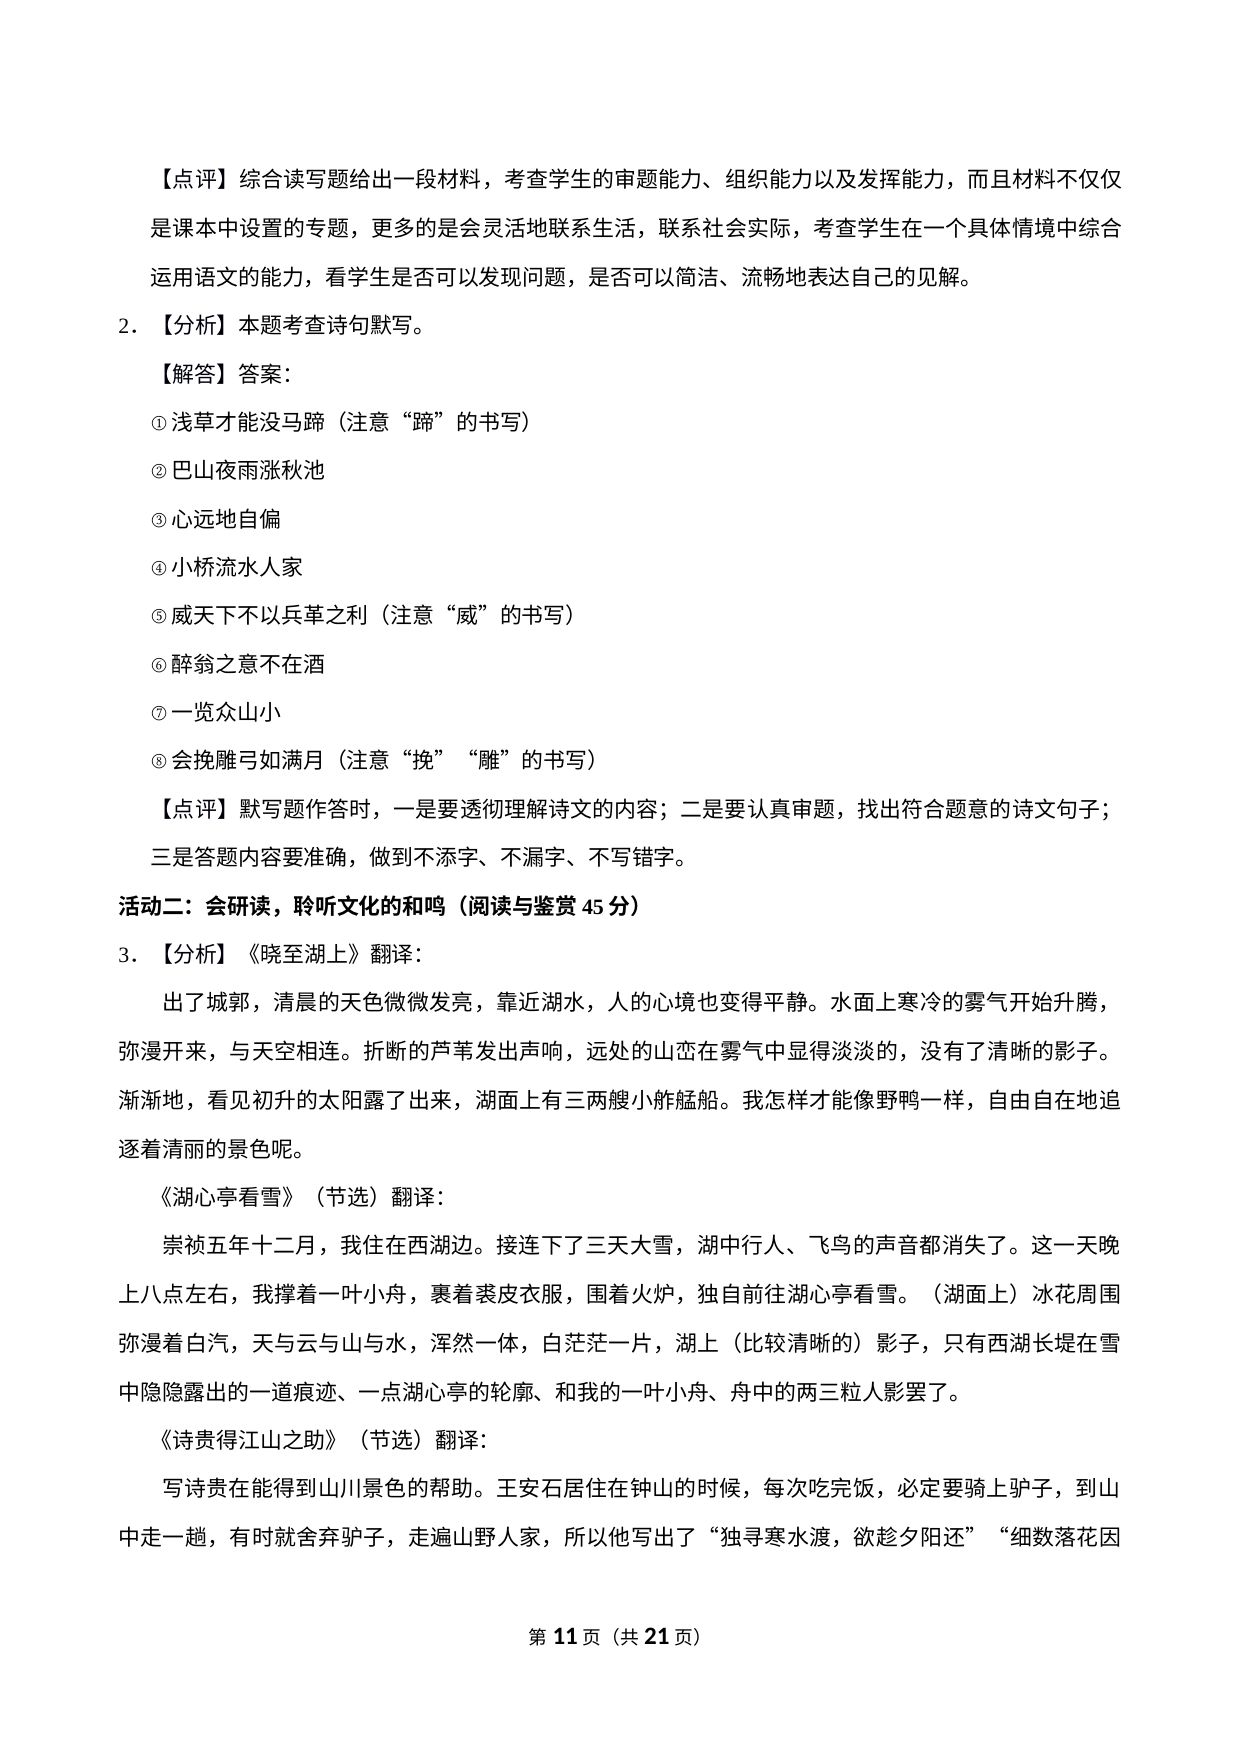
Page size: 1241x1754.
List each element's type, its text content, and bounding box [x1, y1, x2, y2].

text ⑤威天下不以兵革之利（注意“威”的书写） [151, 598, 1122, 630]
text 《湖心亭看雪》（节选）翻译： [151, 1179, 1122, 1212]
text 崇祯五年十二月，我住在西湖边。接连下了三天大雪，湖中行人、飞鸟的声音都消失了。这一天晚上八点左右，我撑着一叶小舟，裹着裘皮衣服，围着火炉，独自前往湖心亭看雪。（湖面上）冰花周围弥漫着白汽，天与云与山与水，浑然一体，白茫茫一片，湖上（比较清晰的）影子，只有西湖长堤在雪中隐隐露出的一道痕迹、一点湖心亭的轮廓、和我的一叶小舟、舟中的两三粒人影罢了。 [118, 1228, 1122, 1407]
text ⑥醉翁之意不在酒 [151, 646, 1122, 679]
text 【点评】默写题作答时，一是要透彻理解诗文的内容；二是要认真审题，找出符合题意的诗文句子；三是答题内容要准确，做到不添字、不漏字、不写错字。 [151, 791, 1122, 872]
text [118, 1471, 1122, 1552]
text ③心远地自偏 [151, 501, 1122, 534]
text 《诗贵得江山之助》（节选）翻译： [151, 1422, 1122, 1455]
text 3．【分析】《晓至湖上》翻译： [118, 937, 1122, 969]
text ⑧会挽雕弓如满月（注意“挽”“雕”的书写） [151, 743, 1122, 775]
text 2．【分析】本题考查诗句默写。 [118, 308, 1122, 340]
text 【解答】答案： [151, 356, 1122, 389]
text ①浅草才能没马蹄（注意“蹄”的书写） [151, 404, 1122, 437]
text 活动二：会研读，聆听文化的和鸣（阅读与鉴赏45分） [118, 888, 1122, 921]
text ②巴山夜雨涨秋池 [151, 453, 1122, 485]
text ⑦一览众山小 [151, 694, 1122, 727]
text ④小桥流水人家 [151, 549, 1122, 582]
text 出了城郭，清晨的天色微微发亮，靠近湖水，人的心境也变得平静。水面上寒冷的雾气开始升腾，弥漫开来，与天空相连。折断的芦苇发出声响，远处的山峦在雾气中显得淡淡的，没有了清晰的影子。渐渐地，看见初升的太阳露了出来，湖面上有三两艘小舴艋船。我怎样才能像野鸭一样，自由自在地追逐着清丽的景色呢。 [118, 985, 1122, 1164]
text 【点评】综合读写题给出一段材料，考查学生的审题能力、组织能力以及发挥能力，而且材料不仅仅是课本中设置的专题，更多的是会灵活地联系生活，联系社会实际，考查学生在一个具体情境中综合运用语文的能力，看学生是否可以发现问题，是否可以简洁、流畅地表达自己的见解。 [151, 162, 1122, 292]
